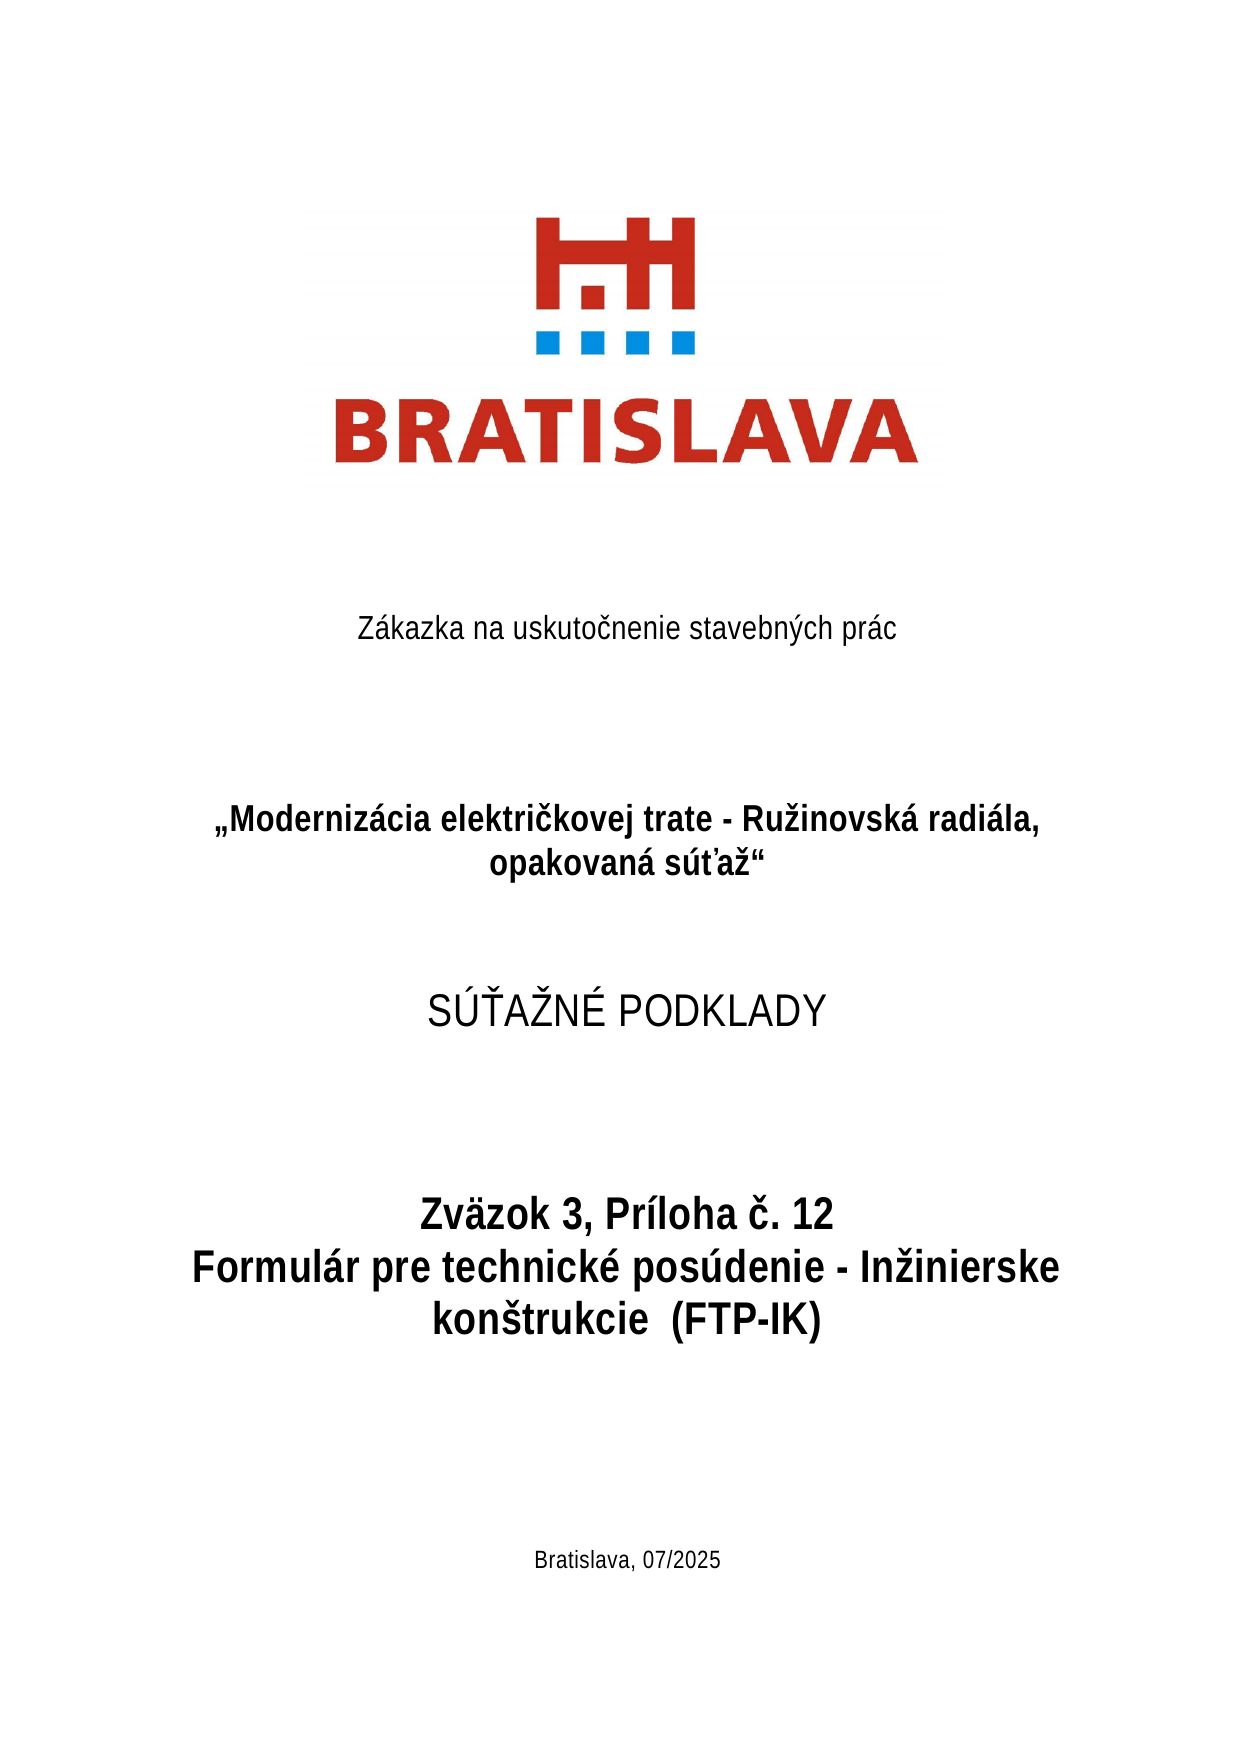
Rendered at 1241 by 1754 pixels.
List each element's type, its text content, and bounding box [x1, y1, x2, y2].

text SÚŤAŽNÉ PODKLADY [148, 983, 1107, 1036]
text „Modernizácia električkovej trate - Ružinovská radiála, opakovaná súťaž“ [148, 797, 1107, 883]
text Zákazka na uskutočnenie stavebných prác [148, 608, 1107, 646]
text Formulár pre technické posúdenie - Inžinierske konštrukcie (FTP-IK) [148, 1239, 1107, 1344]
text Zväzok 3, Príloha č. 12 [148, 1186, 1107, 1239]
picture [303, 197, 952, 508]
text Bratislava, 07/2025 [148, 1545, 1107, 1574]
